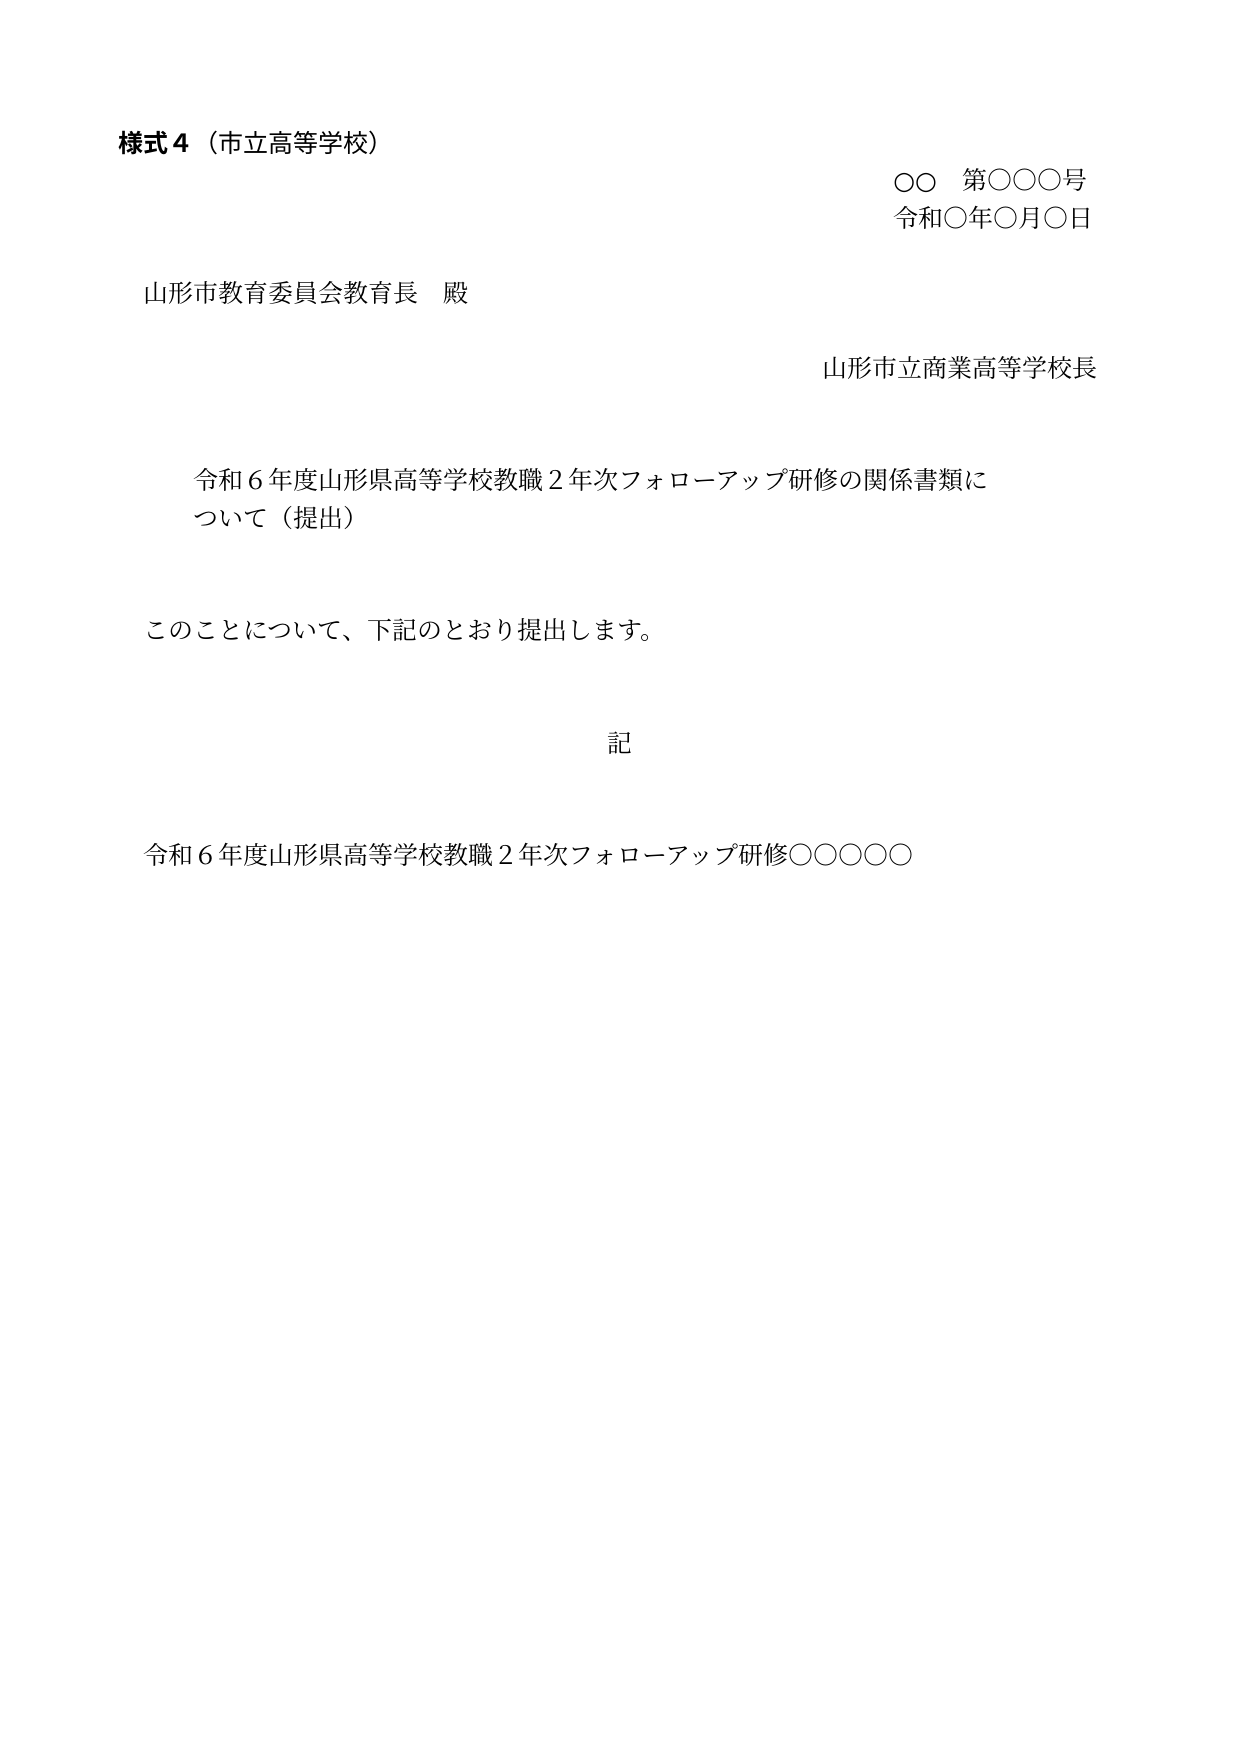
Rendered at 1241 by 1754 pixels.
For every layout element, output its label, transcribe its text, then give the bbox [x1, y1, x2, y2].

text 山形市教育委員会教育長 殿 [118, 273, 1122, 310]
text 令和○年○月○日 [118, 198, 1122, 235]
text このことについて、下記のとおり提出します。 [118, 610, 1122, 648]
text 令和６年度山形県高等学校教職２年次フォローアップ研修○○○○○ [118, 835, 1122, 873]
text 山形市立商業高等学校長 [118, 348, 1097, 385]
text 令和６年度山形県高等学校教職２年次フォローアップ研修の関係書類に [118, 460, 1122, 498]
subtitle 記 [118, 723, 1122, 760]
text 様式４（市立高等学校） [118, 123, 1122, 160]
text ○○ 第○○○号 [118, 160, 1122, 198]
text ついて（提出） [118, 498, 1122, 535]
